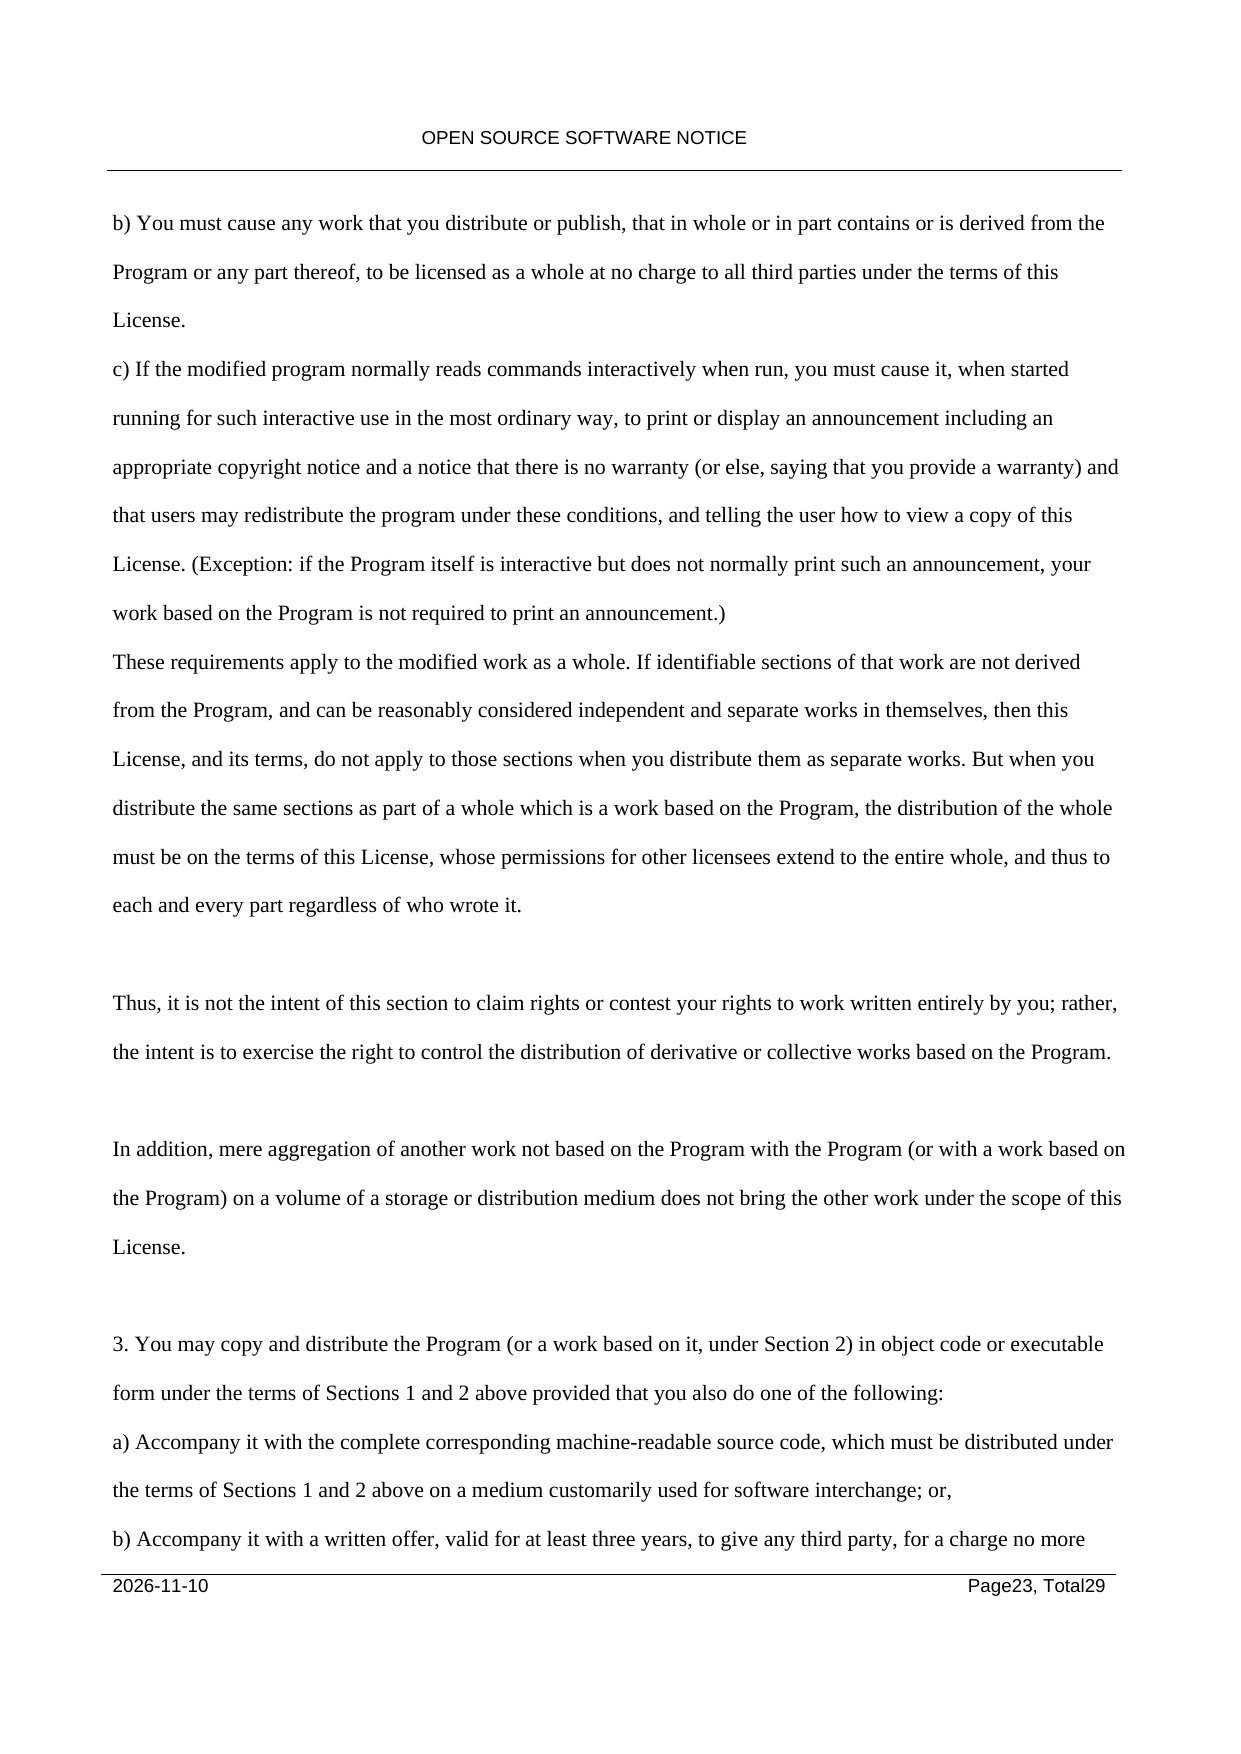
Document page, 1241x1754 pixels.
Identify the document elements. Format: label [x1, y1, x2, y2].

text [112, 206, 1128, 1555]
